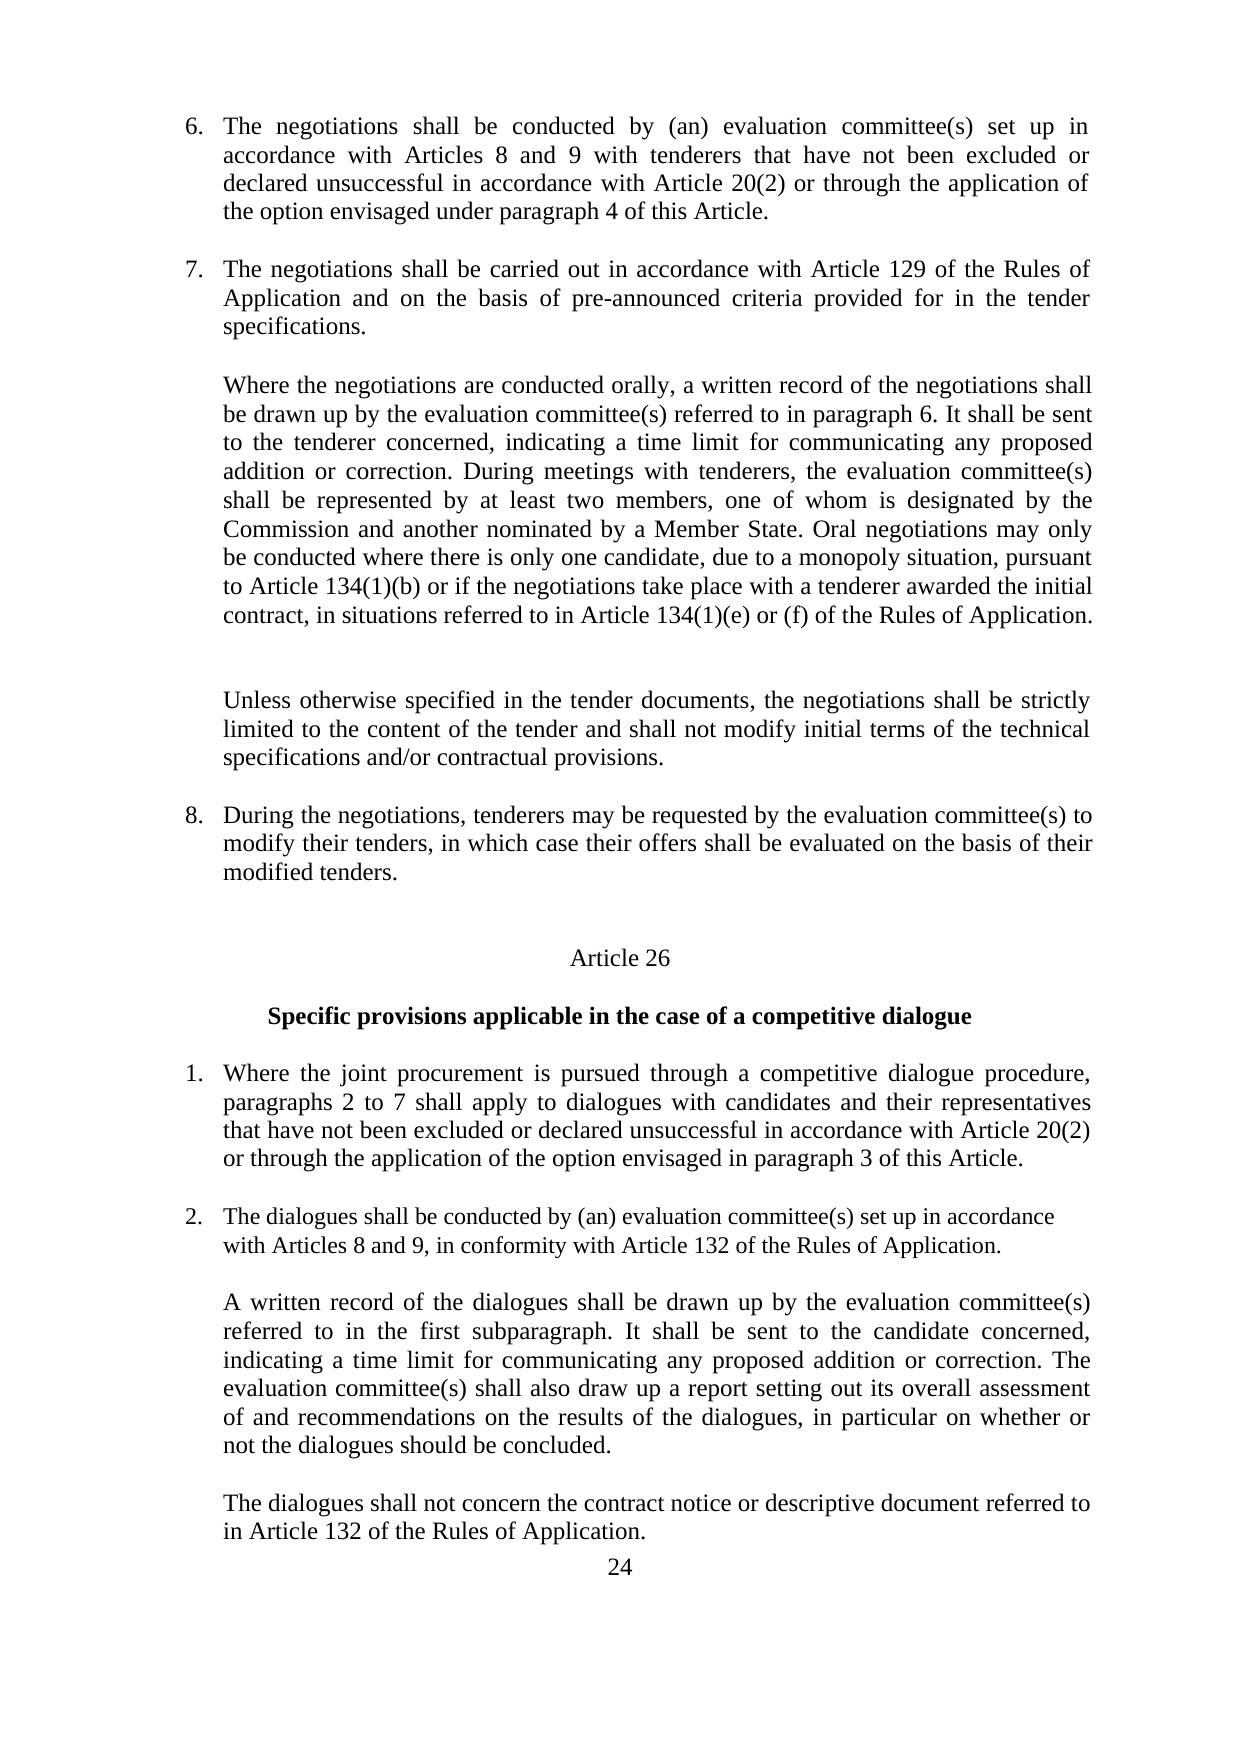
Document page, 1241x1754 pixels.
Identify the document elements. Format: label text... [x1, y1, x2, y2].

list The dialogues shall be conducted by (an) evaluation committee(s) set up in accordance with Articles 8 and 9, in conformity with Article 132 of the Rules of Application. [185, 1202, 1092, 1258]
text Unless otherwise specified in the tender documents, the negotiations shall be strictly limited to the content of the tender and shall not modify initial terms of the technical specifications and/or contractual provisions. [223, 686, 1092, 771]
text A written record of the dialogues shall be drawn up by the evaluation committee(s) referred to in the first subparagraph. It shall be sent to the candidate concerned, indicating a time limit for communicating any proposed addition or correction. The evaluation committee(s) shall also draw up a report setting out its overall assessment of and recommendations on the results of the dialogues, in particular on whether or not the dialogues should be concluded. [223, 1288, 1092, 1459]
text Specific provisions applicable in the case of a competitive dialogue [150, 1001, 1089, 1030]
text The dialogues shall not concern the contract notice or descriptive document referred to in Article 132 of the Rules of Application. [223, 1489, 1092, 1545]
list Where the joint procurement is pursued through a competitive dialogue procedure, paragraphs 2 to 7 shall apply to dialogues with candidates and their representatives that have not been excluded or declared unsuccessful in accordance with Article 20(2) or through the application of the option envisaged in paragraph 3 of this Article. [185, 1059, 1092, 1172]
text 24 [150, 1552, 1089, 1581]
text Article 26 [150, 943, 1089, 972]
text Where the negotiations are conducted orally, a written record of the negotiations shall be drawn up by the evaluation committee(s) referred to in paragraph 6. It shall be sent to the tenderer concerned, indicating a time limit for communicating any proposed addition or correction. During meetings with tenderers, the evaluation committee(s) shall be represented by at least two members, one of whom is designated by the Commission and another nominated by a Member State. Oral negotiations may only be conducted where there is only one candidate, due to a monopoly situation, pursuant to Article 134(1)(b) or if the negotiations take place with a tenderer awarded the initial contract, in situations referred to in Article 134(1)(e) or (f) of the Rules of Application. [223, 370, 1094, 629]
list During the negotiations, tenderers may be requested by the evaluation committee(s) to modify their tenders, in which case their offers shall be evaluated on the basis of their modified tenders. [185, 801, 1094, 885]
list The negotiations shall be carried out in accordance with Article 129 of the Rules of Application and on the basis of pre-announced criteria provided for in the tender specifications. [185, 255, 1092, 340]
list The negotiations shall be conducted by (an) evaluation committee(s) set up in accordance with Articles 8 and 9 with tenderers that have not been excluded or declared unsuccessful in accordance with Article 20(2) or through the application of the option envisaged under paragraph 4 of this Article. [185, 112, 1089, 225]
